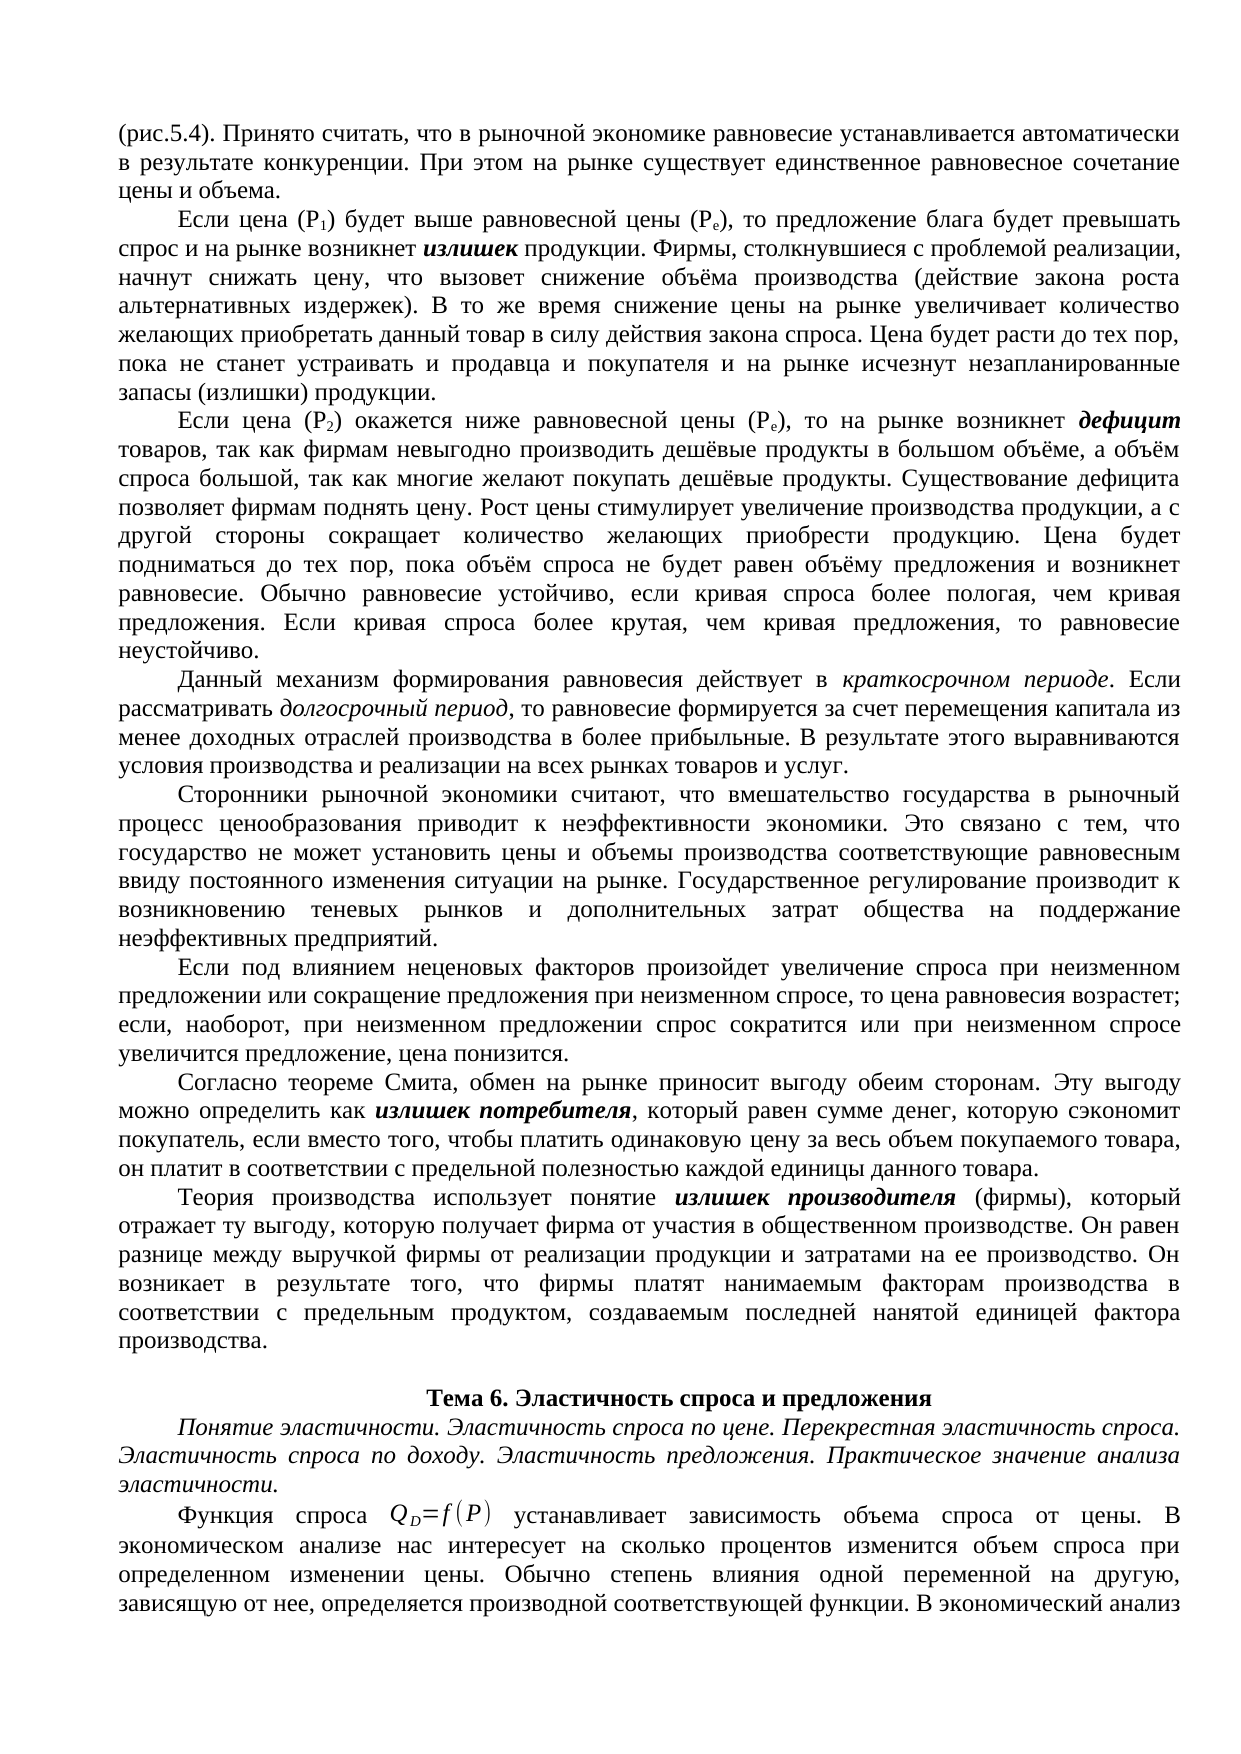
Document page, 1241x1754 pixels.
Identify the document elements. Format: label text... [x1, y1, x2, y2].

text Если под влиянием неценовых факторов произойдет увеличение спроса при неизменном предложении или сокращение предложения при неизменном спросе, то цена равновесия возрастет; если, наоборот, при неизменном предложении спрос сократится или при неизменном спросе увеличится предложение, цена понизится. [118, 952, 1181, 1067]
text Если цена (Р2) окажется ниже равновесной цены (Ре), то на рынке возникнет дефицит товаров, так как фирмам невыгодно производить дешёвые продукты в большом объёме, а объём спроса большой, так как многие желают покупать дешёвые продукты. Существование дефицита позволяет фирмам поднять цену. Рост цены стимулирует увеличение производства продукции, а с другой стороны сокращает количество желающих приобрести продукцию. Цена будет подниматься до тех пор, пока объём спроса не будет равен объёму предложения и возникнет равновесие. Обычно равновесие устойчиво, если кривая спроса более пологая, чем кривая предложения. Если кривая спроса более крутая, чем кривая предложения, то равновесие неустойчиво. [118, 406, 1181, 664]
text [118, 118, 1181, 204]
text Данный механизм формирования равновесия действует в краткосрочном периоде. Если рассматривать долгосрочный период, то равновесие формируется за счет перемещения капитала из менее доходных отраслей производства в более прибыльные. В результате этого выравниваются условия производства и реализации на всех рынках товаров и услуг. [118, 664, 1181, 779]
text Сторонники рыночной экономики считают, что вмешательство государства в рыночный процесс ценообразования приводит к неэффективности экономики. Это связано с тем, что государство не может установить цены и объемы производства соответствующие равновесным ввиду постоянного изменения ситуации на рынке. Государственное регулирование производит к возникновению теневых рынков и дополнительных затрат общества на поддержание неэффективных предприятий. [118, 779, 1181, 952]
text Согласно теореме Смита, обмен на рынке приносит выгоду обеим сторонам. Эту выгоду можно определить как излишек потребителя, который равен сумме денег, которую сэкономит покупатель, если вместо того, чтобы платить одинаковую цену за весь объем покупаемого товара, он платит в соответствии с предельной полезностью каждой единицы данного товара. [118, 1067, 1181, 1182]
text Тема 6. Эластичность спроса и предложения [118, 1383, 1181, 1412]
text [118, 1498, 1181, 1616]
text Теория производства использует понятие излишек производителя (фирмы), который отражает ту выгоду, которую получает фирма от участия в общественном производстве. Он равен разнице между выручкой фирмы от реализации продукции и затратами на ее производство. Он возникает в результате того, что фирмы платят нанимаемым факторам производства в соответствии с предельным продуктом, создаваемым последней нанятой единицей фактора производства. [118, 1182, 1181, 1354]
text Понятие эластичности. Эластичность спроса по цене. Перекрестная эластичность спроса. Эластичность спроса по доходу. Эластичность предложения. Практическое значение анализа эластичности. [118, 1412, 1181, 1498]
text Если цена (Р1) будет выше равновесной цены (Ре), то предложение блага будет превышать спрос и на рынке возникнет излишек продукции. Фирмы, столкнувшиеся с проблемой реализации, начнут снижать цену, что вызовет снижение объёма производства (действие закона роста альтернативных издержек). В то же время снижение цены на рынке увеличивает количество желающих приобретать данный товар в силу действия закона спроса. Цена будет расти до тех пор, пока не станет устраивать и продавца и покупателя и на рынке исчезнут незапланированные запасы (излишки) продукции. [118, 204, 1181, 406]
